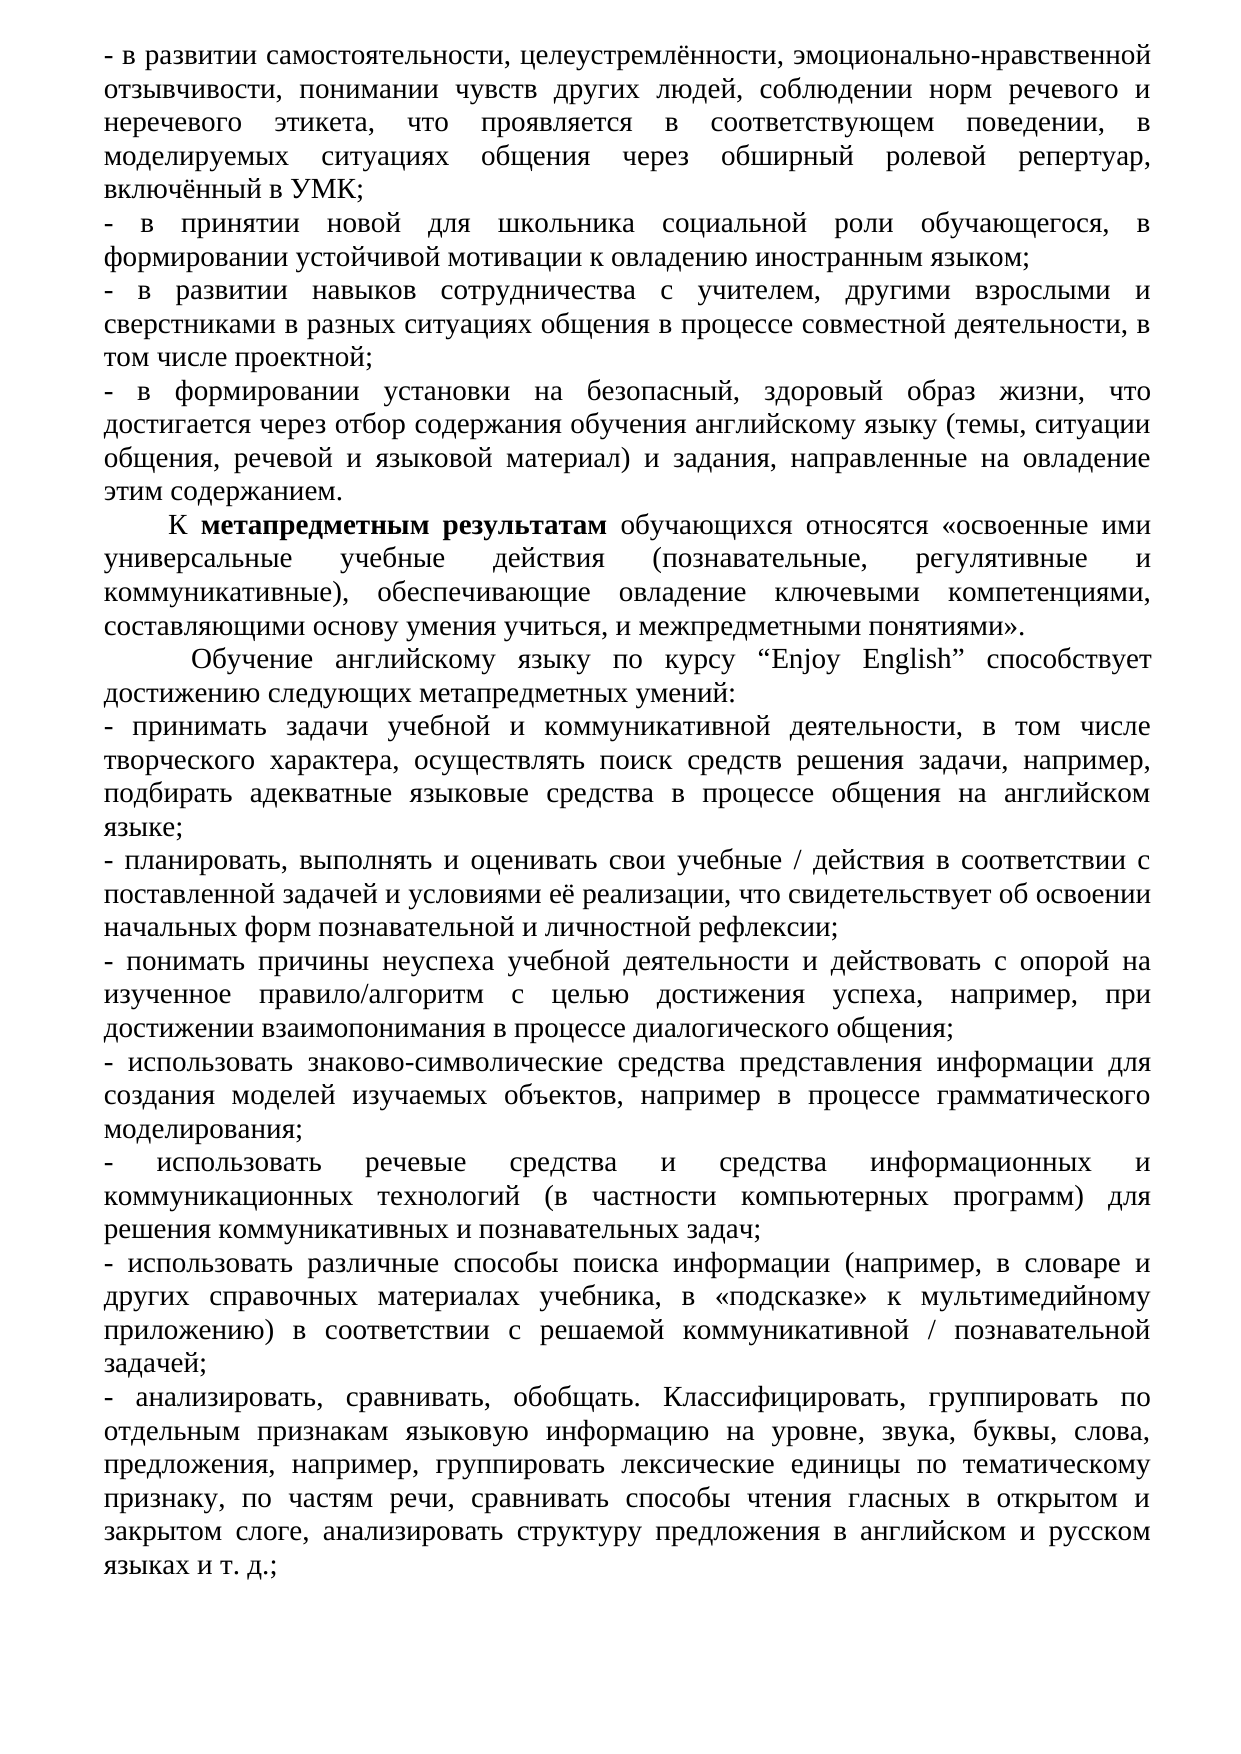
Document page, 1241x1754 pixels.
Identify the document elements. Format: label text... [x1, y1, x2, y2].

text - в формировании установки на безопасный, здоровый образ жизни, что достигается через отбор содержания обучения английскому языку (темы, ситуации общения, речевой и языковой материал) и задания, направленные на овладение этим содержанием. [103, 373, 1152, 507]
text - планировать, выполнять и оценивать свои учебные / действия в соответствии с поставленной задачей и условиями её реализации, что свидетельствует об освоении начальных форм познавательной и личностной рефлексии; [103, 842, 1152, 943]
text - использовать речевые средства и средства информационных и коммуникационных технологий (в частности компьютерных программ) для решения коммуникативных и познавательных задач; [103, 1144, 1152, 1245]
text - использовать различные способы поиска информации (например, в словаре и других справочных материалах учебника, в «подсказке» к мультимедийному приложению) в соответствии с решаемой коммуникативной / познавательной задачей; [103, 1245, 1152, 1379]
text - использовать знаково-символические средства представления информации для создания моделей изучаемых объектов, например в процессе грамматического моделирования; [103, 1044, 1152, 1144]
text - принимать задачи учебной и коммуникативной деятельности, в том числе творческого характера, осуществлять поиск средств решения задачи, например, подбирать адекватные языковые средства в процессе общения на английском языке; [103, 708, 1152, 842]
text - анализировать, сравнивать, обобщать. Классифицировать, группировать по отдельным признакам языковую информацию на уровне, звука, буквы, слова, предложения, например, группировать лексические единицы по тематическому признаку, по частям речи, сравнивать способы чтения гласных в открытом и закрытом слоге, анализировать структуру предложения в английском и русском языках и т. д.; [103, 1379, 1152, 1580]
text - в принятии новой для школьника социальной роли обучающегося, в формировании устойчивой мотивации к овладению иностранным языком; [103, 205, 1152, 272]
text Обучение английскому языку по курсу “Enjoy English” способствует достижению следующих метапредметных умений: [103, 641, 1152, 708]
text - понимать причины неуспеха учебной деятельности и действовать с опорой на изученное правило/алгоритм с целью достижения успеха, например, при достижении взаимопонимания в процессе диалогического общения; [103, 943, 1152, 1044]
text - в развитии навыков сотрудничества с учителем, другими взрослыми и сверстниками в разных ситуациях общения в процессе совместной деятельности, в том числе проектной; [103, 272, 1152, 373]
text - в развитии самостоятельности, целеустремлённости, эмоционально-нравственной отзывчивости, понимании чувств других людей, соблюдении норм речевого и неречевого этикета, что проявляется в соответствующем поведении, в моделируемых ситуациях общения через обширный ролевой репертуар, включённый в УМК; [103, 37, 1152, 205]
text К метапредметным результатам обучающихся относятся «освоенные ими универсальные учебные действия (познавательные, регулятивные и коммуникативные), обеспечивающие овладение ключевыми компетенциями, составляющими основу умения учиться, и межпредметными понятиями». [103, 507, 1152, 641]
